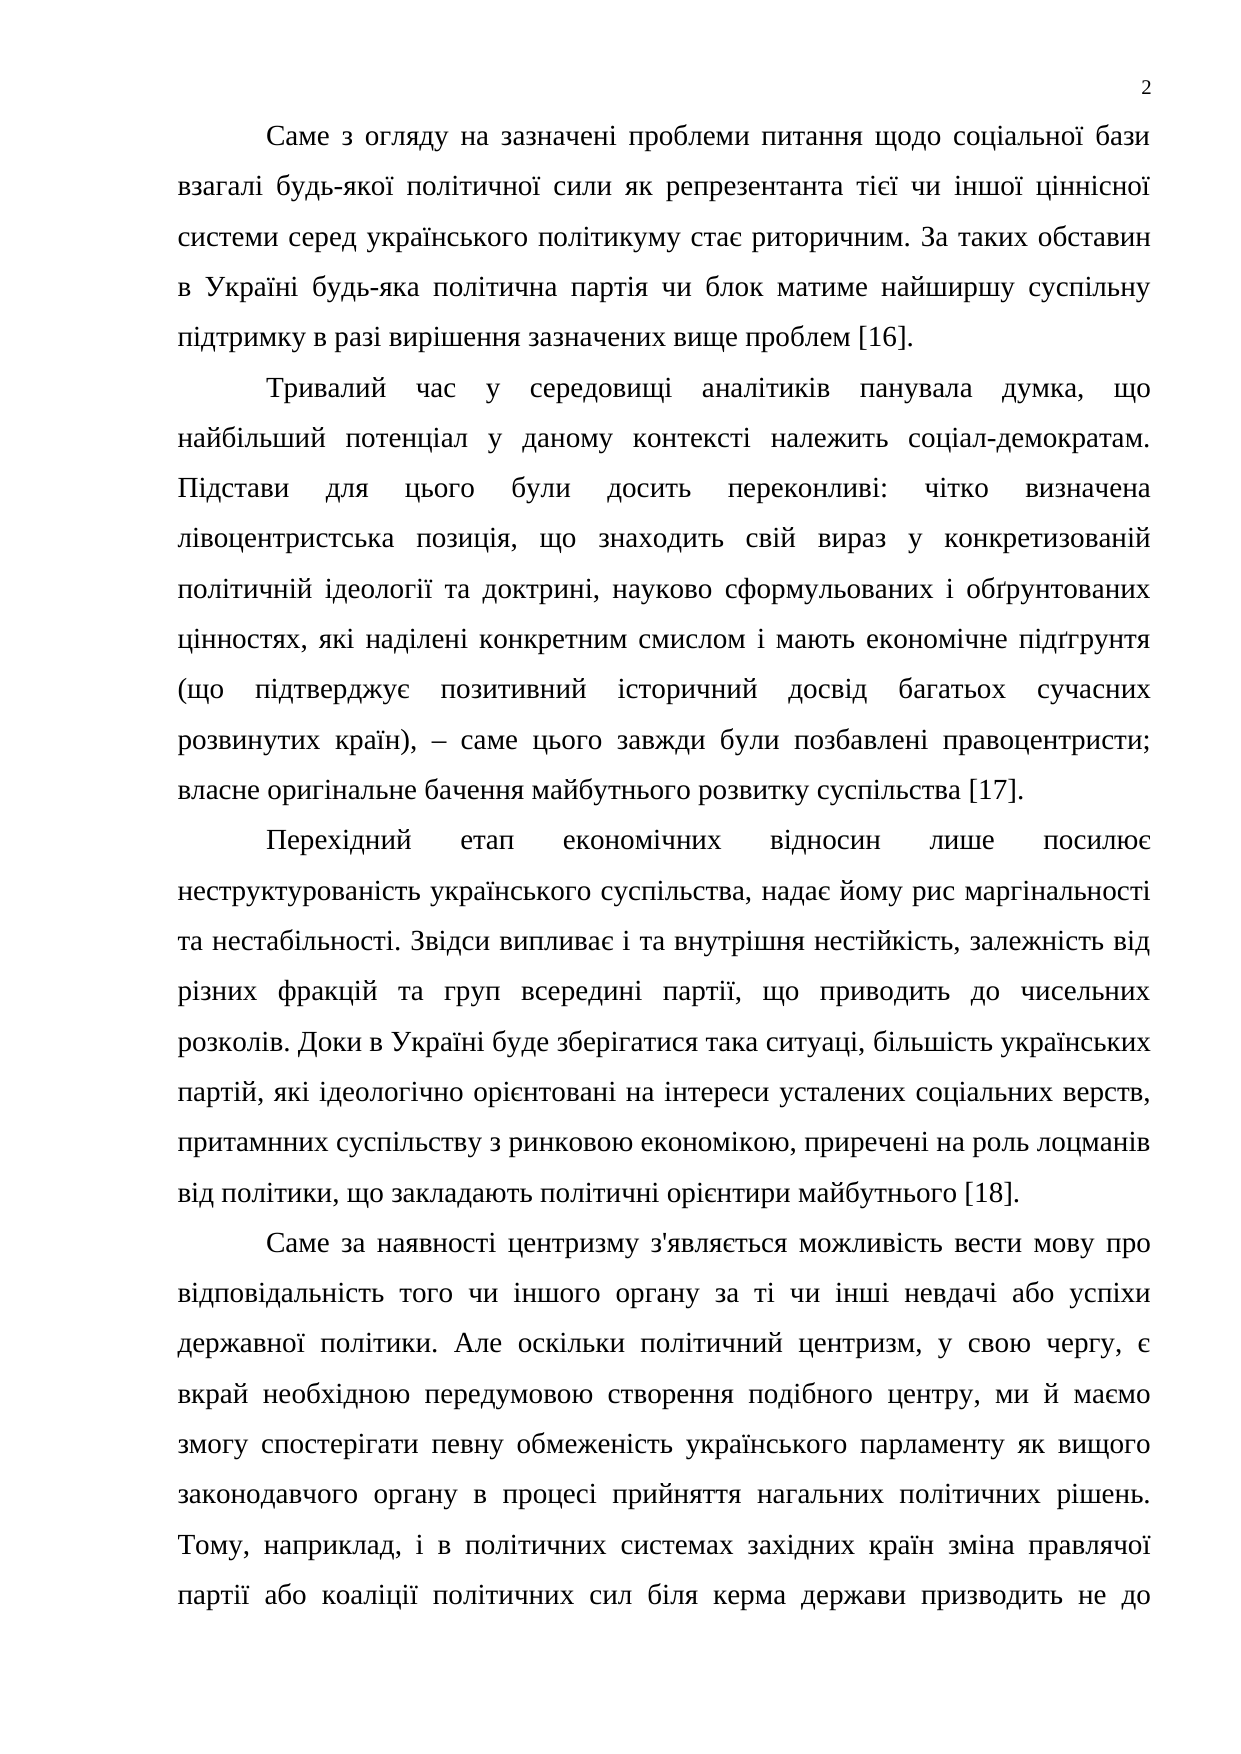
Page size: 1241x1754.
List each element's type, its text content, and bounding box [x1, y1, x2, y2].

text Тривалий час у середовищі аналітиків панувала думка, що найбільший потенціал у даному контексті належить соціал-демократам. Підстави для цього були досить переконливі: чітко визначена лівоцентристська позиція, що знаходить свій вираз у конкретизованій політичній ідеології та доктрині, науково сформульованих і обґрунтованих цінностях, які наділені конкретним смислом і мають економічне підґгрунтя (що підтверджує позитивний історичний досвід багатьох сучасних розвинутих країн), – саме цього завжди були позбавлені правоцентристи; власне оригінальне бачення майбутнього розвитку суспільства [17]. [177, 370, 1152, 806]
text Саме з огляду на зазначені проблеми питання щодо соціальної бази взагалі будь-якої політичної сили як репрезентанта тієї чи іншої ціннісної системи серед українського політикуму стає риторичним. За таких обставин в Україні будь-яка політична партія чи блок матиме найширшу суспільну підтримку в разі вирішення зазначених вище проблем [16]. [177, 118, 1152, 353]
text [177, 1225, 1152, 1611]
text Перехідний етап економічних відносин лише посилює неструктурованість українського суспільства, надає йому рис маргінальності та нестабільності. Звідси випливає і та внутрішня нестійкість, залежність від різних фракцій та груп всередині партії, що приводить до чисельних розколів. Доки в Україні буде зберігатися така ситуаці, більшість українських партій, які ідеологічно орієнтовані на інтереси усталених соціальних верств, притамнних суспільству з ринковою економікою, приречені на роль лоцманів від політики, що закладають політичні орієнтири майбутнього [18]. [177, 822, 1152, 1208]
